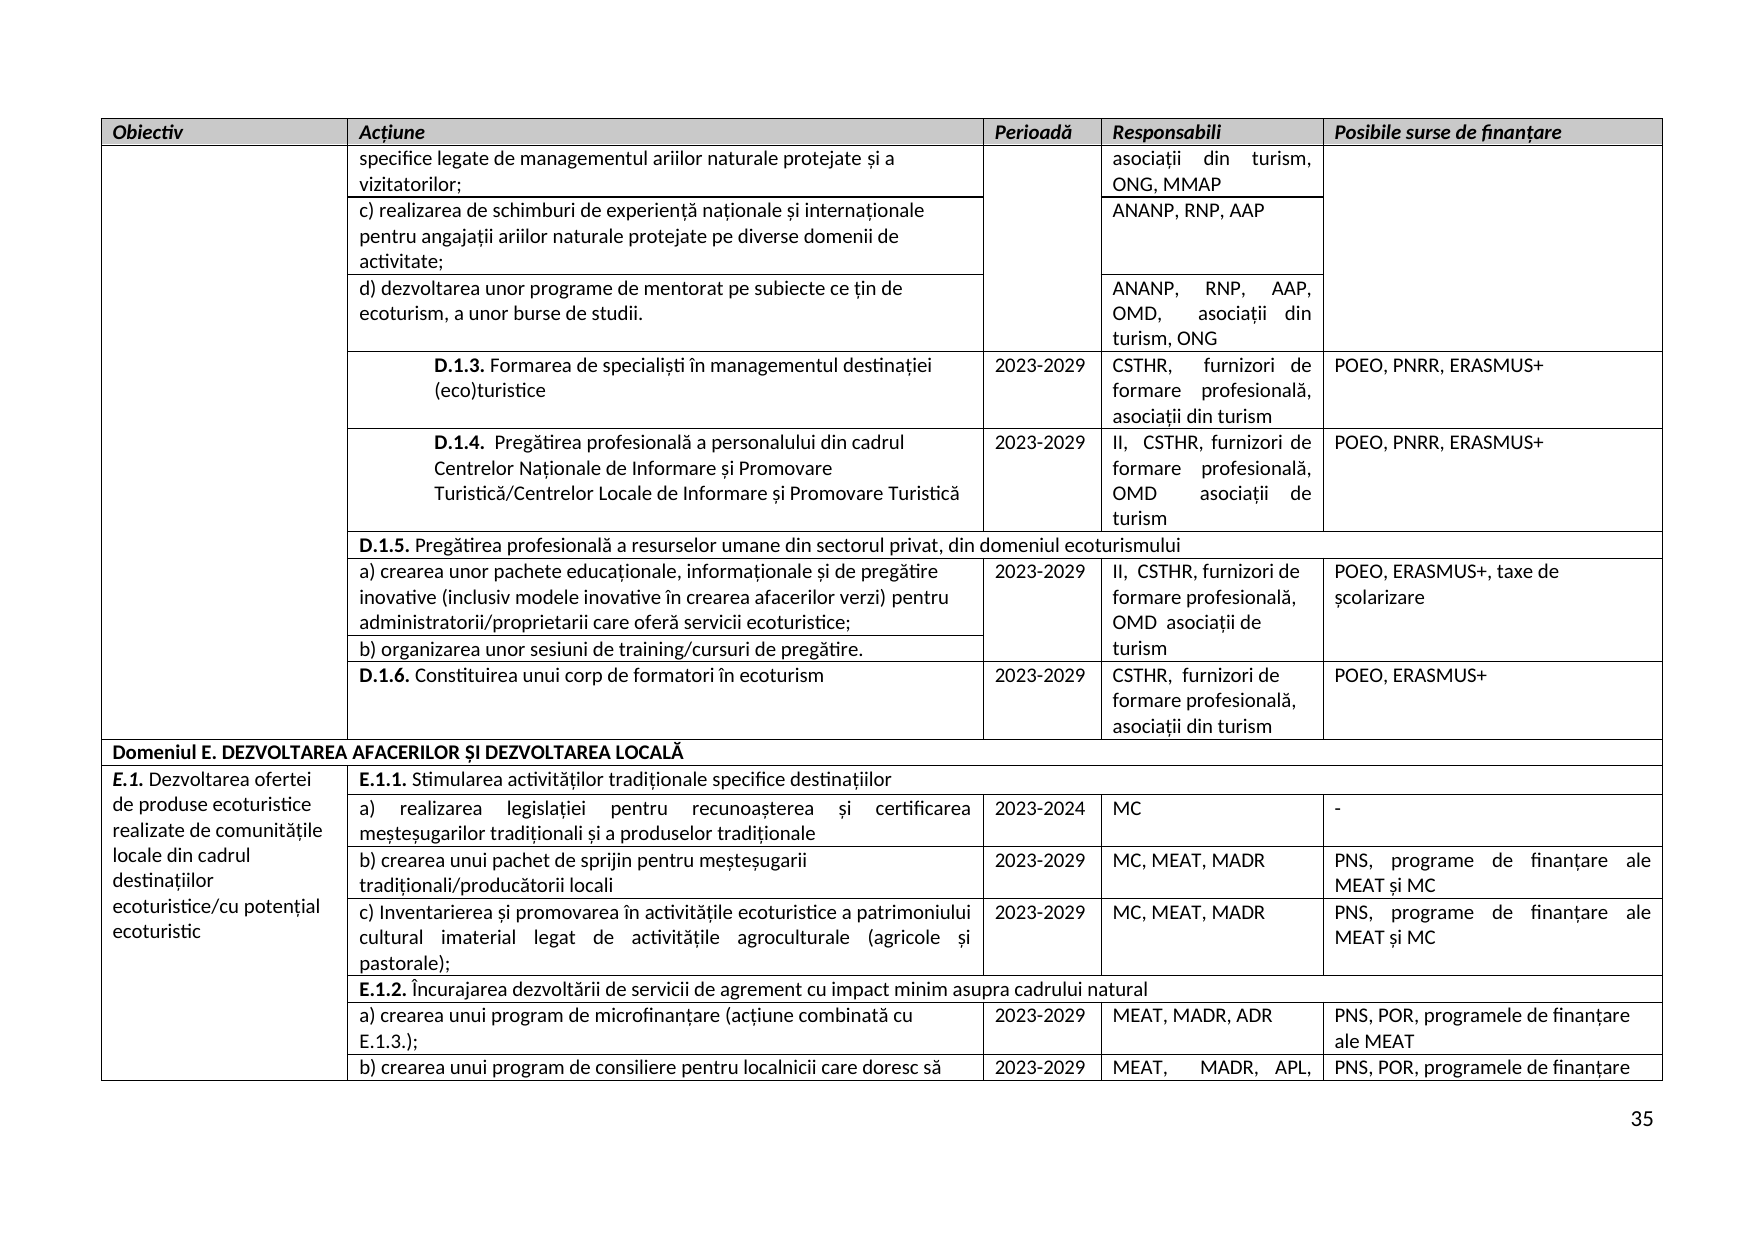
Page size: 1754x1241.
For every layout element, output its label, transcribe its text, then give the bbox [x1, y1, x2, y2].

table_cell MEAT, MADR, ADR [1102, 1003, 1323, 1053]
table_cell a) crearea unor pachete educaţionale, informaţionale şi de pregătire inovative (inclusiv modele inovative în crearea afacerilor verzi) pentru administratorii/proprietarii care oferă servicii ecoturistice; [348, 559, 983, 635]
table_cell POEO, PNRR, ERASMUS+ [1324, 352, 1662, 428]
table_cell 2023-2029 [984, 847, 1101, 898]
table_cell a) realizarea legislației pentru recunoașterea și certificarea meșteșugarilor tradiționali și a produselor tradiționale [348, 795, 983, 846]
table_cell D.1.6. Constituirea unui corp de formatori în ecoturism [348, 662, 983, 738]
table_cell 2023-2029 [984, 662, 1101, 738]
table_cell c) realizarea de schimburi de experienţă naţionale şi internaţionale pentru angajaţii ariilor naturale protejate pe diverse domenii de activitate; [348, 198, 983, 274]
table_cell PNS, POR, programele de finanțare ale MEAT [1324, 1003, 1662, 1053]
table_cell II, CSTHR, furnizori de formare profesională, OMD asociații de turism [1102, 429, 1323, 531]
table_cell CSTHR, furnizori de formare profesională, asociații din turism [1102, 352, 1323, 428]
table_cell D.1.5. Pregătirea profesională a resurselor umane din sectorul privat, din domeniul ecoturismului [348, 532, 1662, 557]
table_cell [348, 146, 983, 196]
table_cell - [1324, 795, 1662, 846]
table_cell D.1.4. Pregătirea profesională a personalului din cadrul Centrelor Naționale de Informare și Promovare Turistică/Centrelor Locale de Informare și Promovare Turistică [348, 429, 983, 531]
table_cell c) Inventarierea și promovarea în activitățile ecoturistice a patrimoniului cultural imaterial legat de activitățile agroculturale (agricole și pastorale); [348, 899, 983, 975]
table_cell MC, MEAT, MADR [1102, 847, 1323, 898]
table_cell ANANP, RNP, AAP, OMD, asociații din turism, ONG [1102, 275, 1323, 351]
table_cell MC [1102, 795, 1323, 846]
table_cell 2023-2024 [984, 795, 1101, 846]
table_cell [1102, 1055, 1323, 1080]
table_cell 2023-2029 [984, 352, 1101, 428]
table_cell D.1.3. Formarea de specialişti în managementul destinaţiei (eco)turistice [348, 352, 983, 428]
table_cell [1102, 146, 1323, 196]
table_cell 2023-2029 [984, 899, 1101, 975]
table_cell POEO, ERASMUS+ [1324, 662, 1662, 738]
table_cell ANANP, RNP, AAP [1102, 198, 1323, 274]
table_cell E.1.1. Stimularea activităților tradiţionale specifice destinaţiilor [348, 766, 1662, 794]
table_cell 2023-2029 [984, 429, 1101, 531]
table_cell Domeniul E. DEZVOLTAREA AFACERILOR ŞI DEZVOLTAREA LOCALĂ [102, 740, 1662, 765]
table_cell CSTHR, furnizori de formare profesională, asociații din turism [1102, 662, 1323, 738]
table_header Obiectiv [102, 119, 347, 144]
table_cell POEO, ERASMUS+, taxe de şcolarizare [1324, 559, 1662, 661]
table_cell MC, MEAT, MADR [1102, 899, 1323, 975]
table_cell 2023-2029 [984, 559, 1101, 661]
table_cell 2023-2029 [984, 1055, 1101, 1080]
table_cell a) crearea unui program de microfinanțare (acțiune combinată cu E.1.3.); [348, 1003, 983, 1053]
table_cell b) organizarea unor sesiuni de training/cursuri de pregătire. [348, 636, 983, 661]
table_cell E.1. Dezvoltarea ofertei de produse ecoturistice realizate de comunităţile locale din cadrul destinațiilor ecoturistice/cu potențial ecoturistic [102, 766, 347, 1080]
table_header Perioadă [984, 119, 1101, 144]
table_header Posibile surse de finanţare [1324, 119, 1662, 144]
table_cell d) dezvoltarea unor programe de mentorat pe subiecte ce țin de ecoturism, a unor burse de studii. [348, 275, 983, 351]
table_cell POEO, PNRR, ERASMUS+ [1324, 429, 1662, 531]
table_cell 2023-2029 [984, 1003, 1101, 1053]
table_header Responsabili [1102, 119, 1323, 144]
table_cell PNS, programe de finanțare ale MEAT și MC [1324, 899, 1662, 975]
table_header Acţiune [348, 119, 983, 144]
table_cell b) crearea unui pachet de sprijin pentru meșteșugarii tradiționali/producătorii locali [348, 847, 983, 898]
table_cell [348, 1055, 983, 1080]
table_cell PNS, programe de finanțare ale MEAT și MC [1324, 847, 1662, 898]
table_cell E.1.2. Încurajarea dezvoltării de servicii de agrement cu impact minim asupra cadrului natural [348, 976, 1662, 1002]
table_cell II, CSTHR, furnizori de formare profesională, OMD asociații de turism [1102, 559, 1323, 661]
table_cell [1324, 1055, 1662, 1080]
